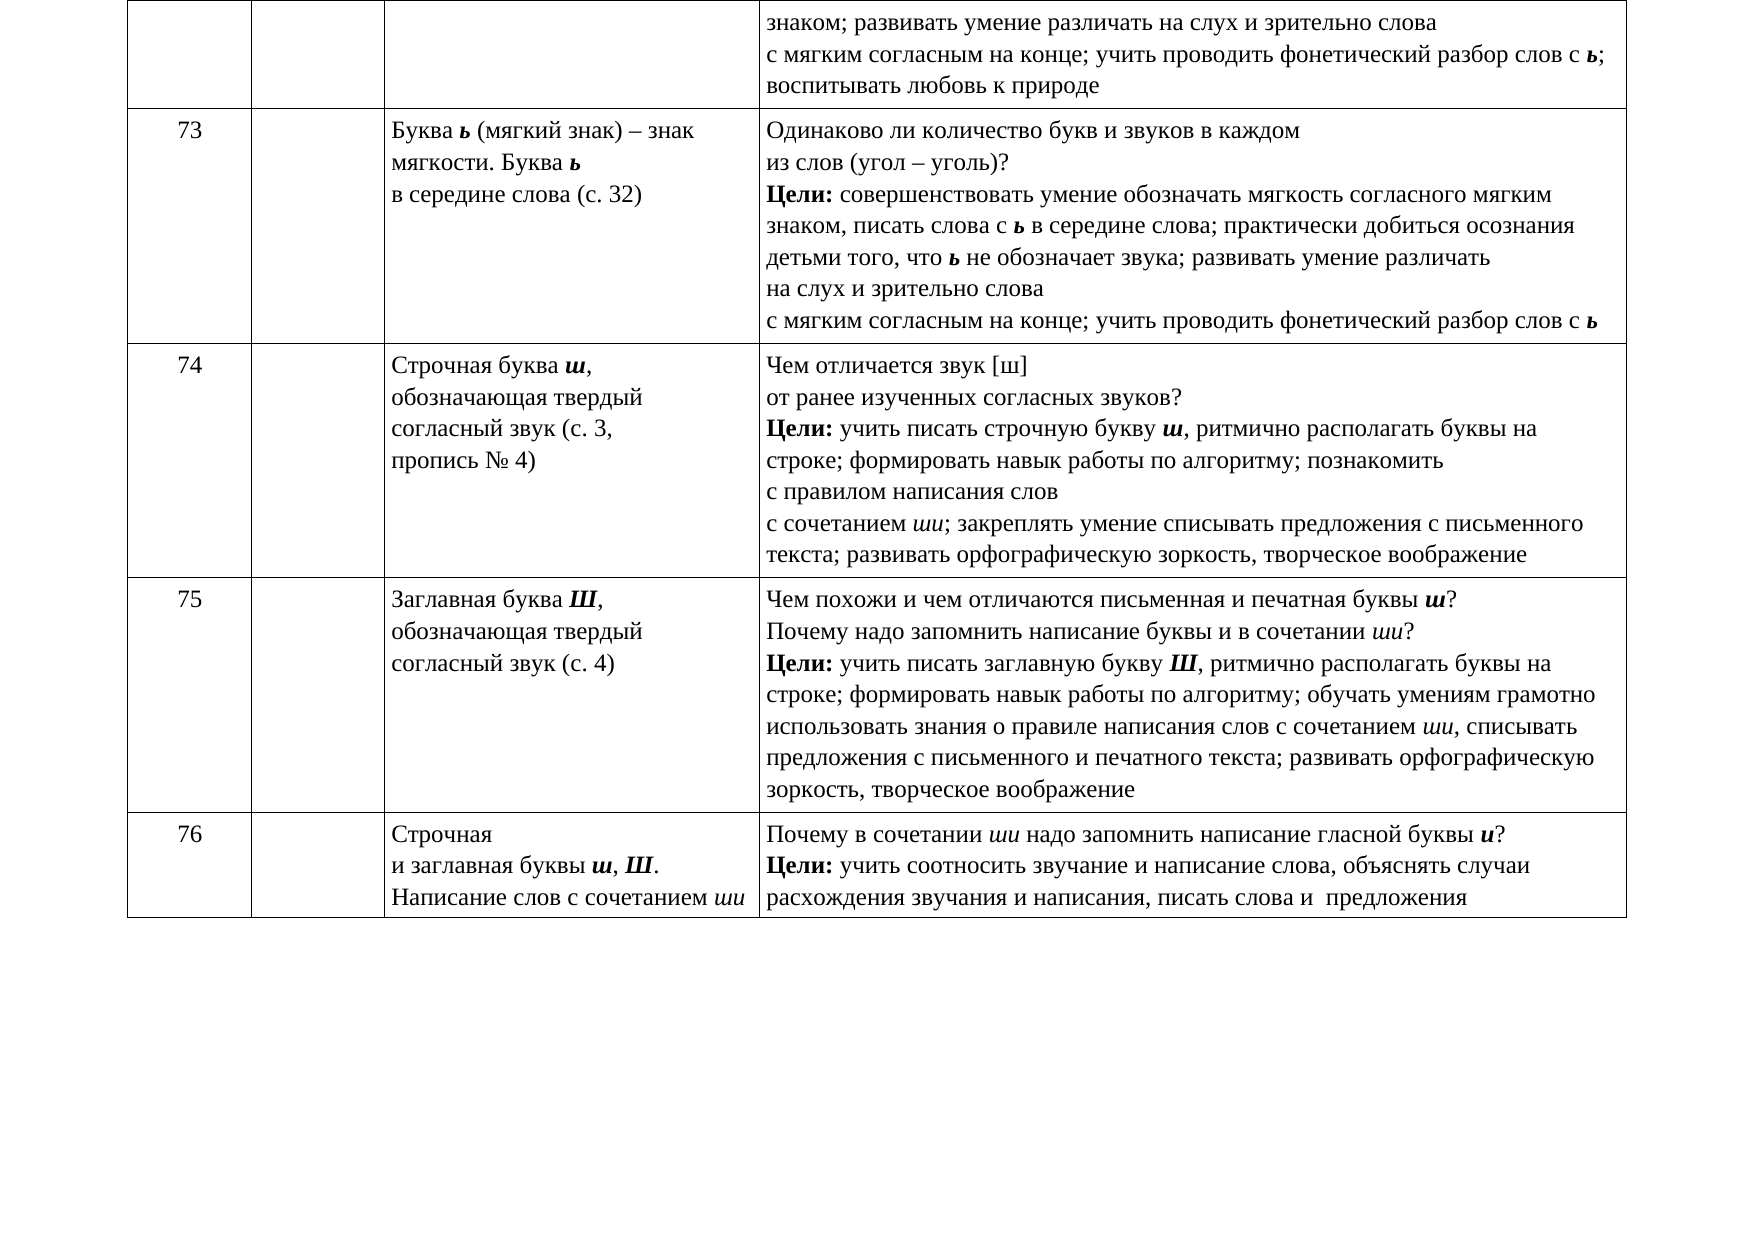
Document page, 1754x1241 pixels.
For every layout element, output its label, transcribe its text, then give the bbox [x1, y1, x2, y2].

table_cell [252, 344, 384, 577]
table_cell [385, 1, 759, 108]
table_cell Чем отличается звук [ш] от ранее изученных согласных звуков? Цели: учить писать строчную букву ш, ритмично располагать буквы на строке; формировать навык работы по алгоритму; познакомить с правилом написания слов с сочетанием ши; закреплять умение списывать предложения с письменного текста; развивать орфографическую зоркость, творческое воображение [760, 344, 1626, 577]
table_cell 76 [128, 813, 251, 917]
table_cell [760, 813, 1626, 917]
table_cell Строчная буква ш, обозначающая твердый согласный звук (с. 3, пропись № 4) [385, 344, 759, 577]
table_cell Одинаково ли количество букв и звуков в каждом из слов (угол – уголь)? Цели: совершенствовать умение обозначать мягкость согласного мягким знаком, писать слова с ь в середине слова; практически добиться осознания детьми того, что ь не обозначает звука; развивать умение различать на слух и зрительно слова с мягким согласным на конце; учить проводить фонетический разбор слов с ь [760, 109, 1626, 343]
table_cell [252, 813, 384, 917]
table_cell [385, 813, 759, 917]
table_cell [252, 578, 384, 812]
table_cell Заглавная буква Ш, обозначающая твердый согласный звук (с. 4) [385, 578, 759, 812]
table_cell 74 [128, 344, 251, 577]
table_cell 72 [128, 1, 251, 108]
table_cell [760, 1, 1626, 108]
table_cell 75 [128, 578, 251, 812]
table_cell . [252, 1, 384, 108]
table_cell [252, 109, 384, 343]
table_cell Буква ь (мягкий знак) – знак мягкости. Буква ь в середине слова (с. 32) [385, 109, 759, 343]
table_cell 73 [128, 109, 251, 343]
table_cell Чем похожи и чем отличаются письменная и печатная буквы ш? Почему надо запомнить написание буквы и в сочетании ши? Цели: учить писать заглавную букву Ш, ритмично располагать буквы на строке; формировать навык работы по алгоритму; обучать умениям грамотно использовать знания о правиле написания слов с сочетанием ши, списывать предложения с письменного и печатного текста; развивать орфографическую зоркость, творческое воображение [760, 578, 1626, 812]
